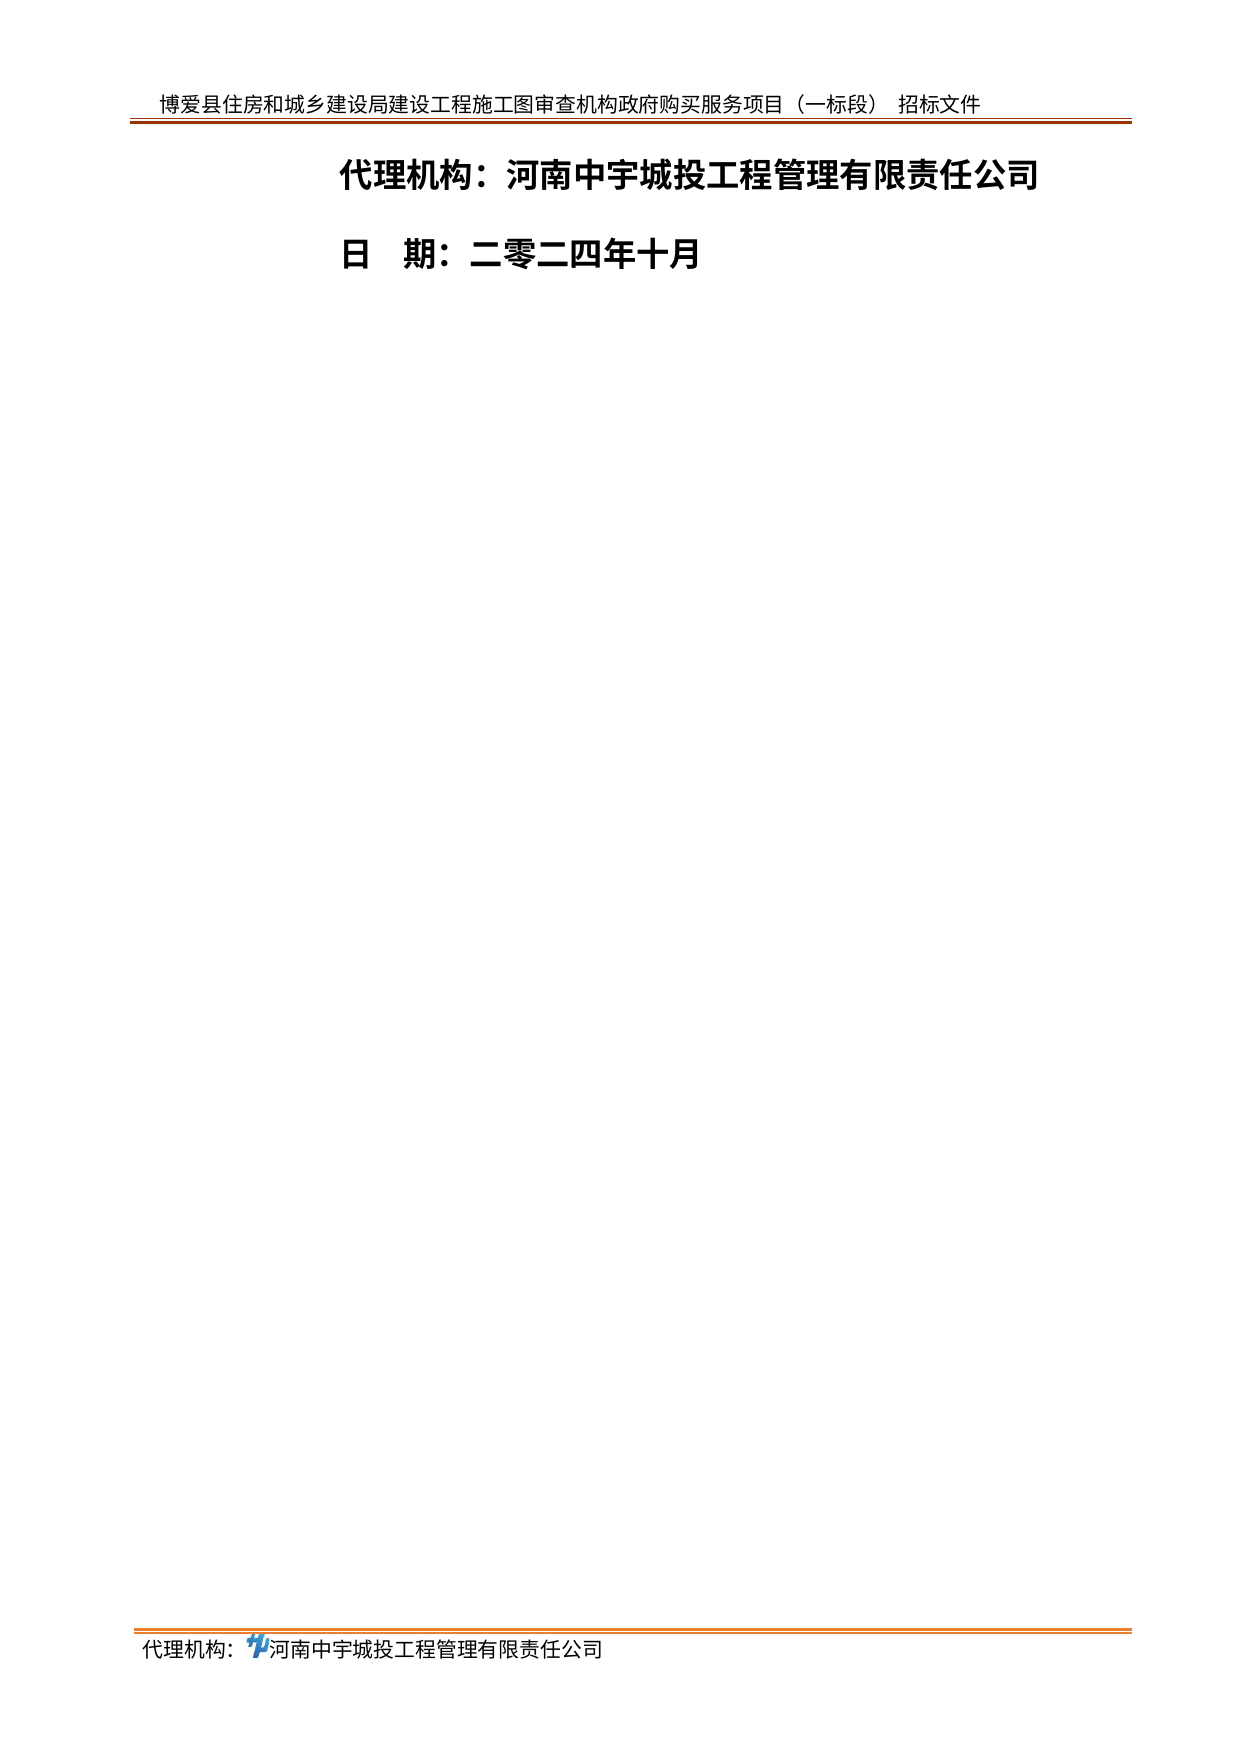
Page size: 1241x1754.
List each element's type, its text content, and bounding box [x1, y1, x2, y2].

text 日 期：二零二四年十月 [139, 212, 1124, 291]
picture [246, 1634, 270, 1658]
text 代理机构：河南中宇城投工程管理有限责任公司 [139, 133, 1124, 212]
